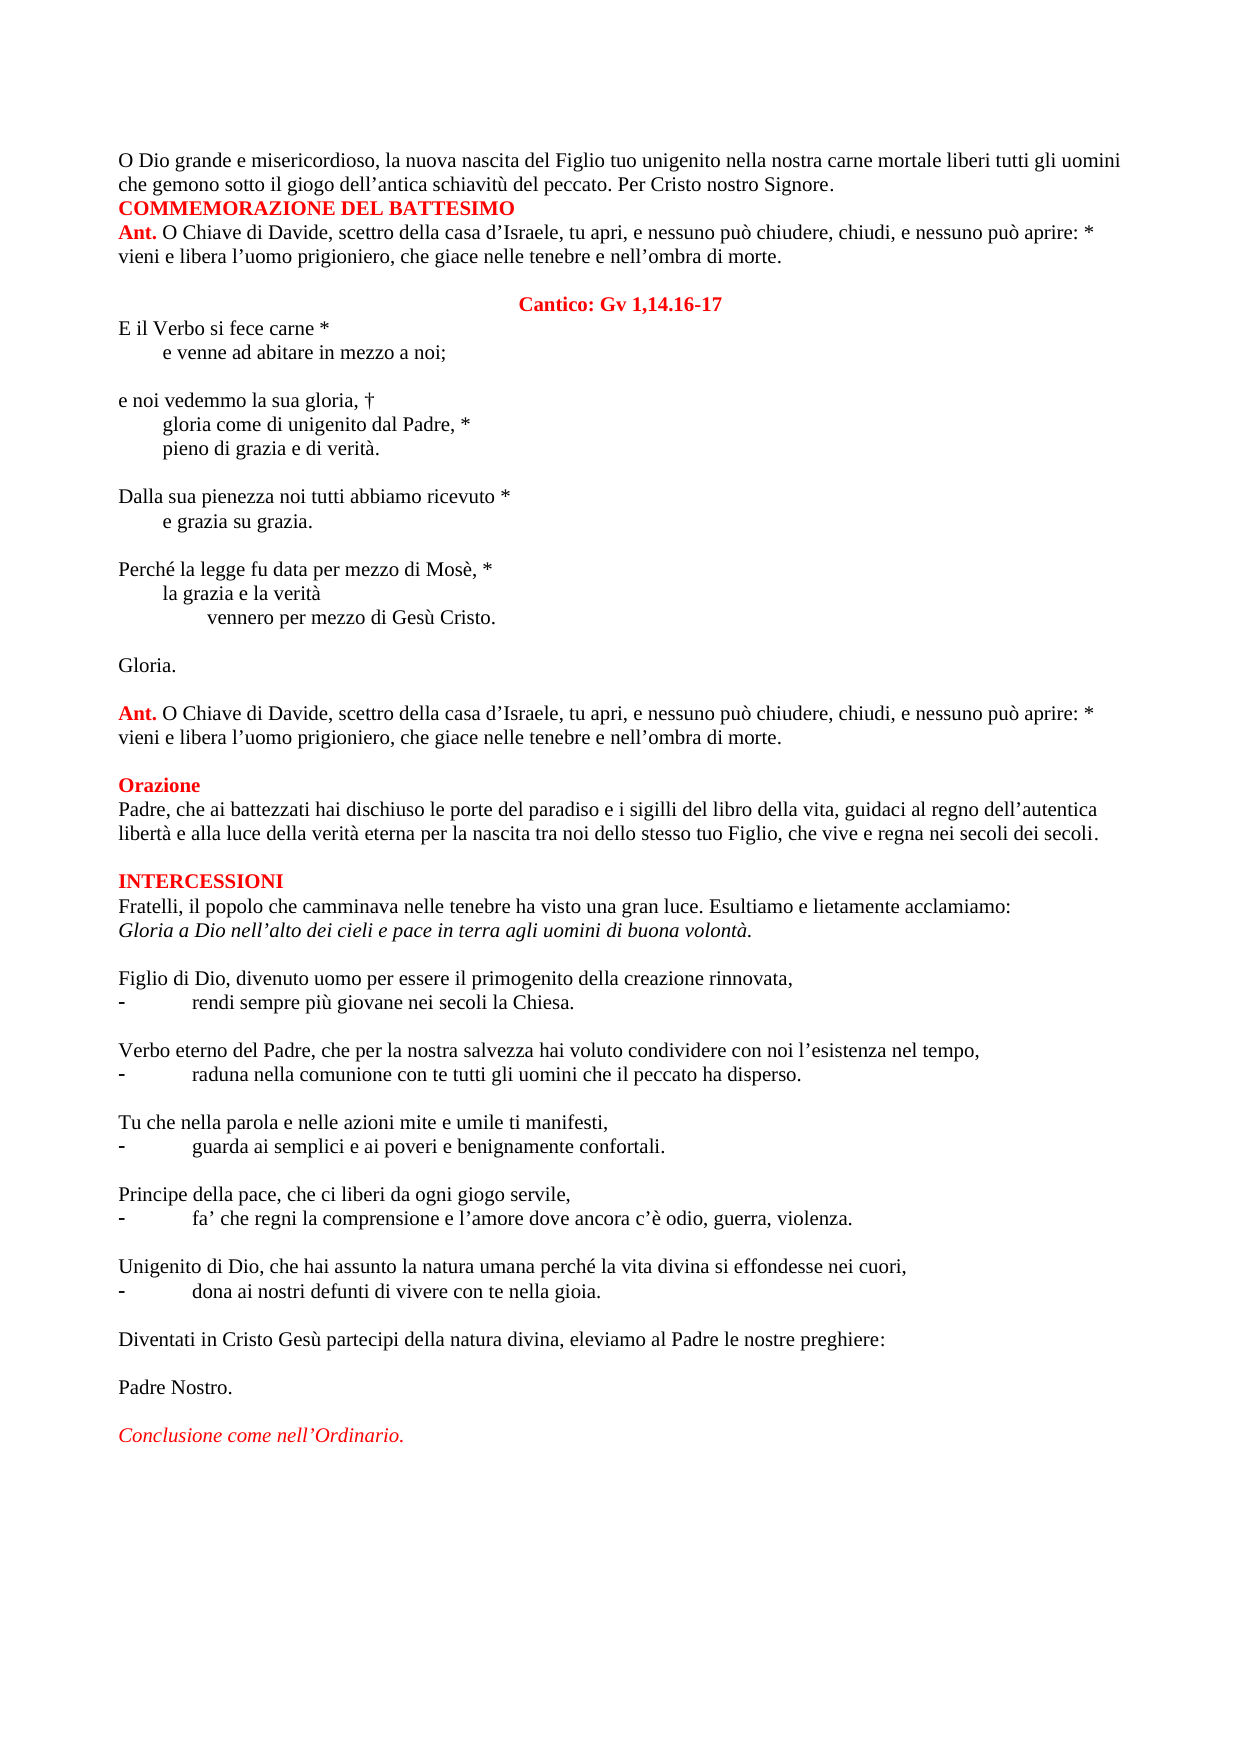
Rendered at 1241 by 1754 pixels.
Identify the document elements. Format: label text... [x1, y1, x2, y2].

text Conclusione come nell’Ordinario. [118, 1423, 1122, 1447]
text Gloria. [118, 653, 1122, 677]
text Cantico: Gv 1,14.16-17 [118, 292, 1122, 316]
text Ant. O Chiave di Davide, scettro della casa d’Israele, tu apri, e nessuno può chiudere, chiudi, e nessuno può aprire: * vieni e libera l’uomo prigioniero, che giace nelle tenebre e nell’ombra di morte. [118, 220, 1122, 268]
list Tu che nella parola e nelle azioni mite e umile ti manifesti, [118, 1110, 1122, 1134]
text E il Verbo si fece carne * [118, 316, 1122, 340]
text e venne ad abitare in mezzo a noi; [118, 340, 1122, 364]
text O Dio grande e misericordioso, la nuova nascita del Figlio tuo unigenito nella nostra carne mortale liberi tutti gli uomini che gemono sotto il giogo dell’antica schiavitù del peccato. Per Cristo nostro Signore. [118, 148, 1122, 196]
text e grazia su grazia. [118, 508, 1122, 533]
list Unigenito di Dio, che hai assunto la natura umana perché la vita divina si effondesse nei cuori, [118, 1254, 1122, 1278]
list dona ai nostri defunti di vivere con te nella gioia. [118, 1278, 1122, 1303]
text Orazione [118, 773, 1122, 797]
list raduna nella comunione con te tutti gli uomini che il peccato ha disperso. [118, 1062, 1122, 1086]
text gloria come di unigenito dal Padre, * [118, 412, 1122, 436]
text Figlio di Dio, divenuto uomo per essere il primogenito della creazione rinnovata, [118, 966, 1122, 990]
text Fratelli, il popolo che camminava nelle tenebre ha visto una gran luce. Esultiamo e lietamente acclamiamo: [118, 893, 1122, 918]
text Ant. O Chiave di Davide, scettro della casa d’Israele, tu apri, e nessuno può chiudere, chiudi, e nessuno può aprire: * vieni e libera l’uomo prigioniero, che giace nelle tenebre e nell’ombra di morte. [118, 701, 1122, 749]
text Dalla sua pienezza noi tutti abbiamo ricevuto * [118, 484, 1122, 508]
text Padre Nostro. [118, 1375, 1122, 1399]
text COMMEMORAZIONE DEL BATTESIMO [118, 196, 1122, 220]
text Gloria a Dio nell’alto dei cieli e pace in terra agli uomini di buona volontà. [118, 918, 1122, 942]
list rendi sempre più giovane nei secoli la Chiesa. [118, 990, 1122, 1014]
list Verbo eterno del Padre, che per la nostra salvezza hai voluto condividere con noi l’esistenza nel tempo, [118, 1038, 1122, 1062]
text e noi vedemmo la sua gloria, † [118, 388, 1122, 412]
text INTERCESSIONI [118, 869, 1122, 893]
text Diventati in Cristo Gesù partecipi della natura divina, eleviamo al Padre le nostre preghiere: [118, 1327, 1122, 1351]
text Padre, che ai battezzati hai dischiuso le porte del paradiso e i sigilli del libro della vita, guidaci al regno dell’autentica libertà e alla luce della verità eterna per la nascita tra noi dello stesso tuo Figlio, che vive e regna nei secoli dei secoli. [118, 797, 1122, 845]
text Perché la legge fu data per mezzo di Mosè, * [118, 557, 1122, 581]
list Principe della pace, che ci liberi da ogni giogo servile, [118, 1182, 1122, 1206]
list fa’ che regni la comprensione e l’amore dove ancora c’è odio, guerra, violenza. [118, 1206, 1122, 1230]
text vennero per mezzo di Gesù Cristo. [118, 605, 1122, 629]
text pieno di grazia e di verità. [118, 436, 1122, 460]
text la grazia e la verità [118, 581, 1122, 605]
list guarda ai semplici e ai poveri e benignamente confortali. [118, 1134, 1122, 1158]
